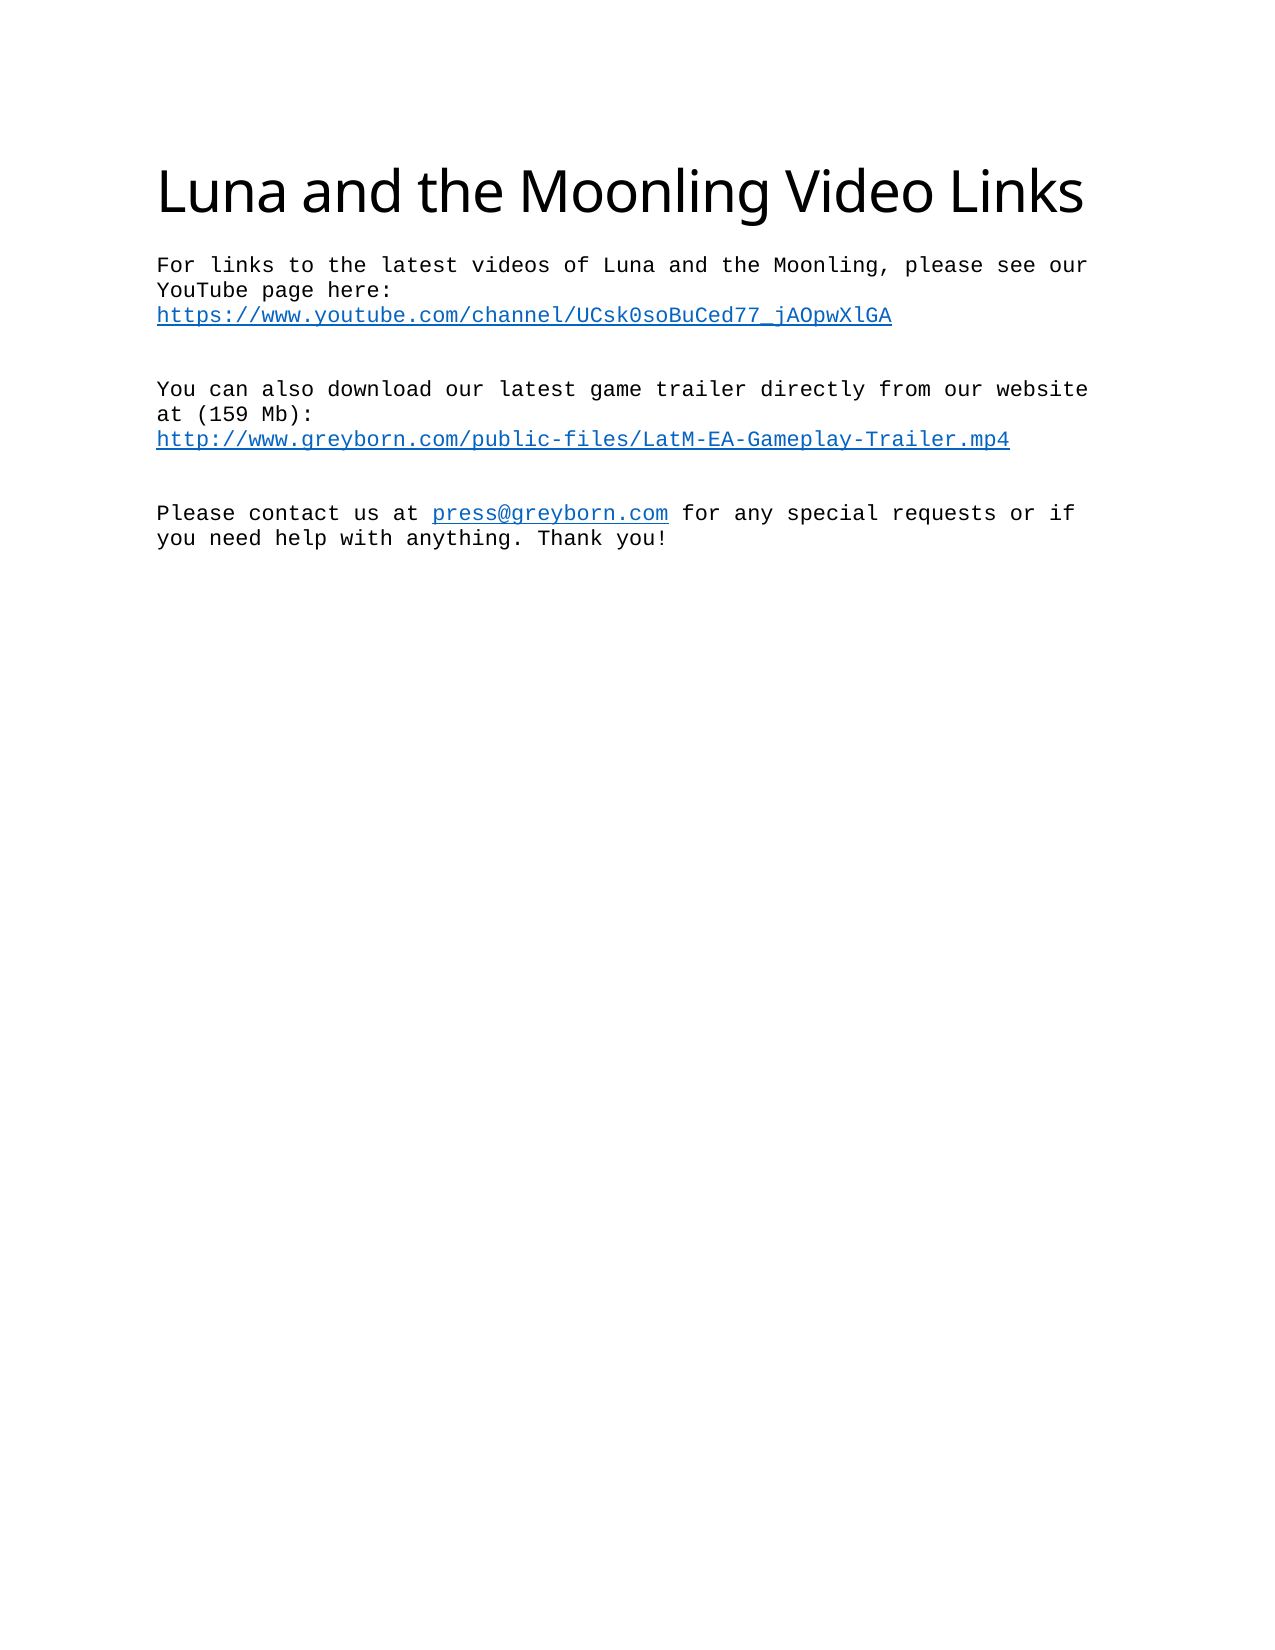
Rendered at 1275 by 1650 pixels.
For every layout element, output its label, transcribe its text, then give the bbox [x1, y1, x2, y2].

text http://www.greyborn.com/public-files/LatM-EA-Gameplay-Trailer.mp4 [156, 428, 1118, 453]
text Please contact us at press@greyborn.com for any special requests or if you need help with anything. Thank you! [156, 502, 1118, 552]
text You can also download our latest game trailer directly from our website at (159 Mb): [156, 378, 1118, 428]
text https://www.youtube.com/channel/UCsk0soBuCed77_jAOpwXlGA [156, 304, 1118, 329]
text For links to the latest videos of Luna and the Moonling, please see our YouTube page here: [156, 254, 1118, 304]
title Luna and the Moonling Video Links [156, 150, 1118, 229]
